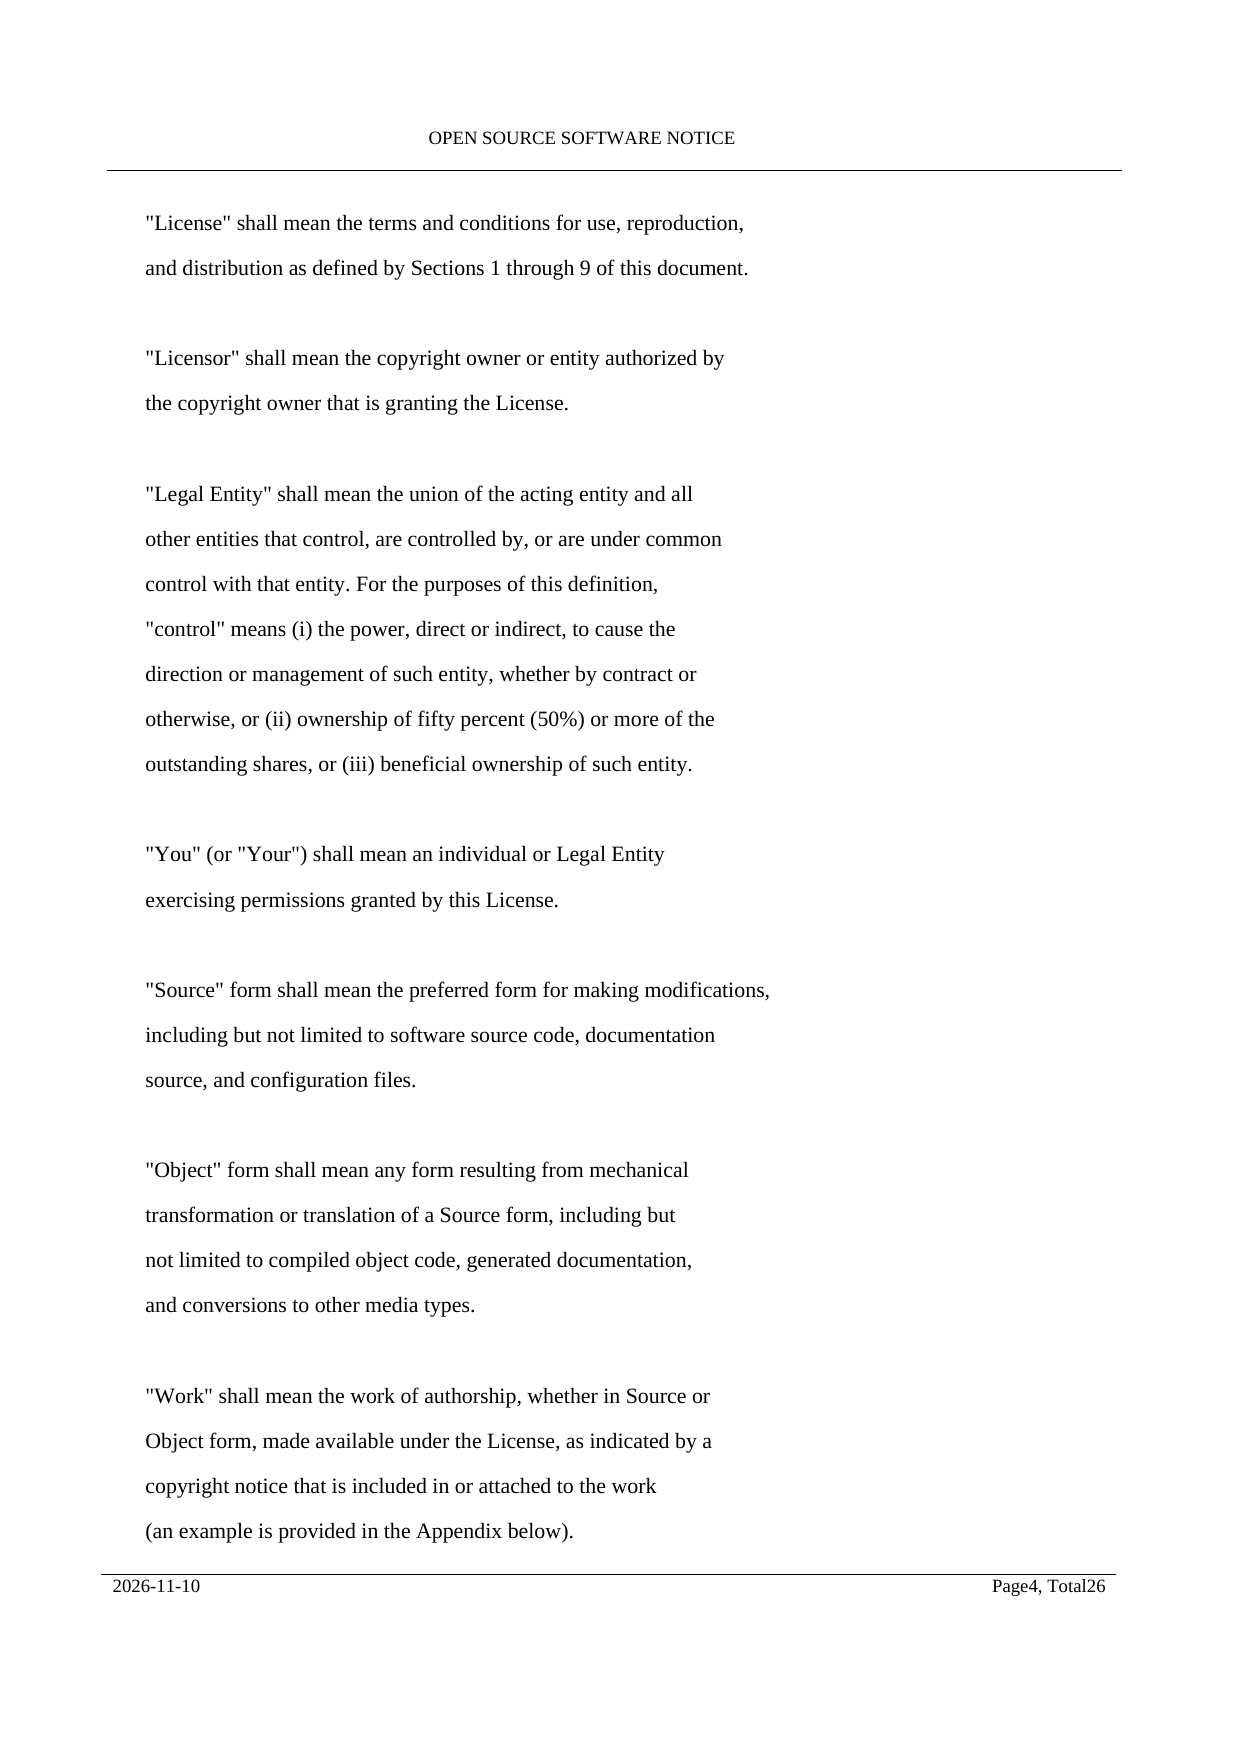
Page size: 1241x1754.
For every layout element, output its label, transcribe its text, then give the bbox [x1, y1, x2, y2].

text not limited to compiled object code, generated documentation, [112, 1244, 1128, 1276]
text Object form, made available under the License, as indicated by a [112, 1424, 1128, 1457]
text "control" means (i) the power, direct or indirect, to cause the [112, 612, 1128, 645]
text transformation or translation of a Source form, including but [112, 1199, 1128, 1231]
text "Legal Entity" shall mean the union of the acting entity and all [112, 477, 1128, 509]
text the copyright owner that is granting the License. [112, 387, 1128, 419]
text source, and configuration files. [112, 1063, 1128, 1096]
text including but not limited to software source code, documentation [112, 1018, 1128, 1051]
text outstanding shares, or (iii) beneficial ownership of such entity. [112, 748, 1128, 780]
text other entities that control, are controlled by, or are under common [112, 522, 1128, 554]
text "License" shall mean the terms and conditions for use, reproduction, [112, 206, 1128, 239]
text direction or management of such entity, whether by contract or [112, 657, 1128, 690]
text and distribution as defined by Sections 1 through 9 of this document. [112, 251, 1128, 284]
text otherwise, or (ii) ownership of fifty percent (50%) or more of the [112, 702, 1128, 735]
text "Source" form shall mean the preferred form for making modifications, [112, 973, 1128, 1006]
text "Object" form shall mean any form resulting from mechanical [112, 1153, 1128, 1186]
text "Work" shall mean the work of authorship, whether in Source or [112, 1379, 1128, 1412]
text and conversions to other media types. [112, 1289, 1128, 1321]
text "You" (or "Your") shall mean an individual or Legal Entity [112, 838, 1128, 870]
text copyright notice that is included in or attached to the work [112, 1469, 1128, 1502]
text "Licensor" shall mean the copyright owner or entity authorized by [112, 342, 1128, 374]
text exercising permissions granted by this License. [112, 883, 1128, 915]
text control with that entity. For the purposes of this definition, [112, 567, 1128, 600]
text (an example is provided in the Appendix below). [112, 1514, 1128, 1547]
